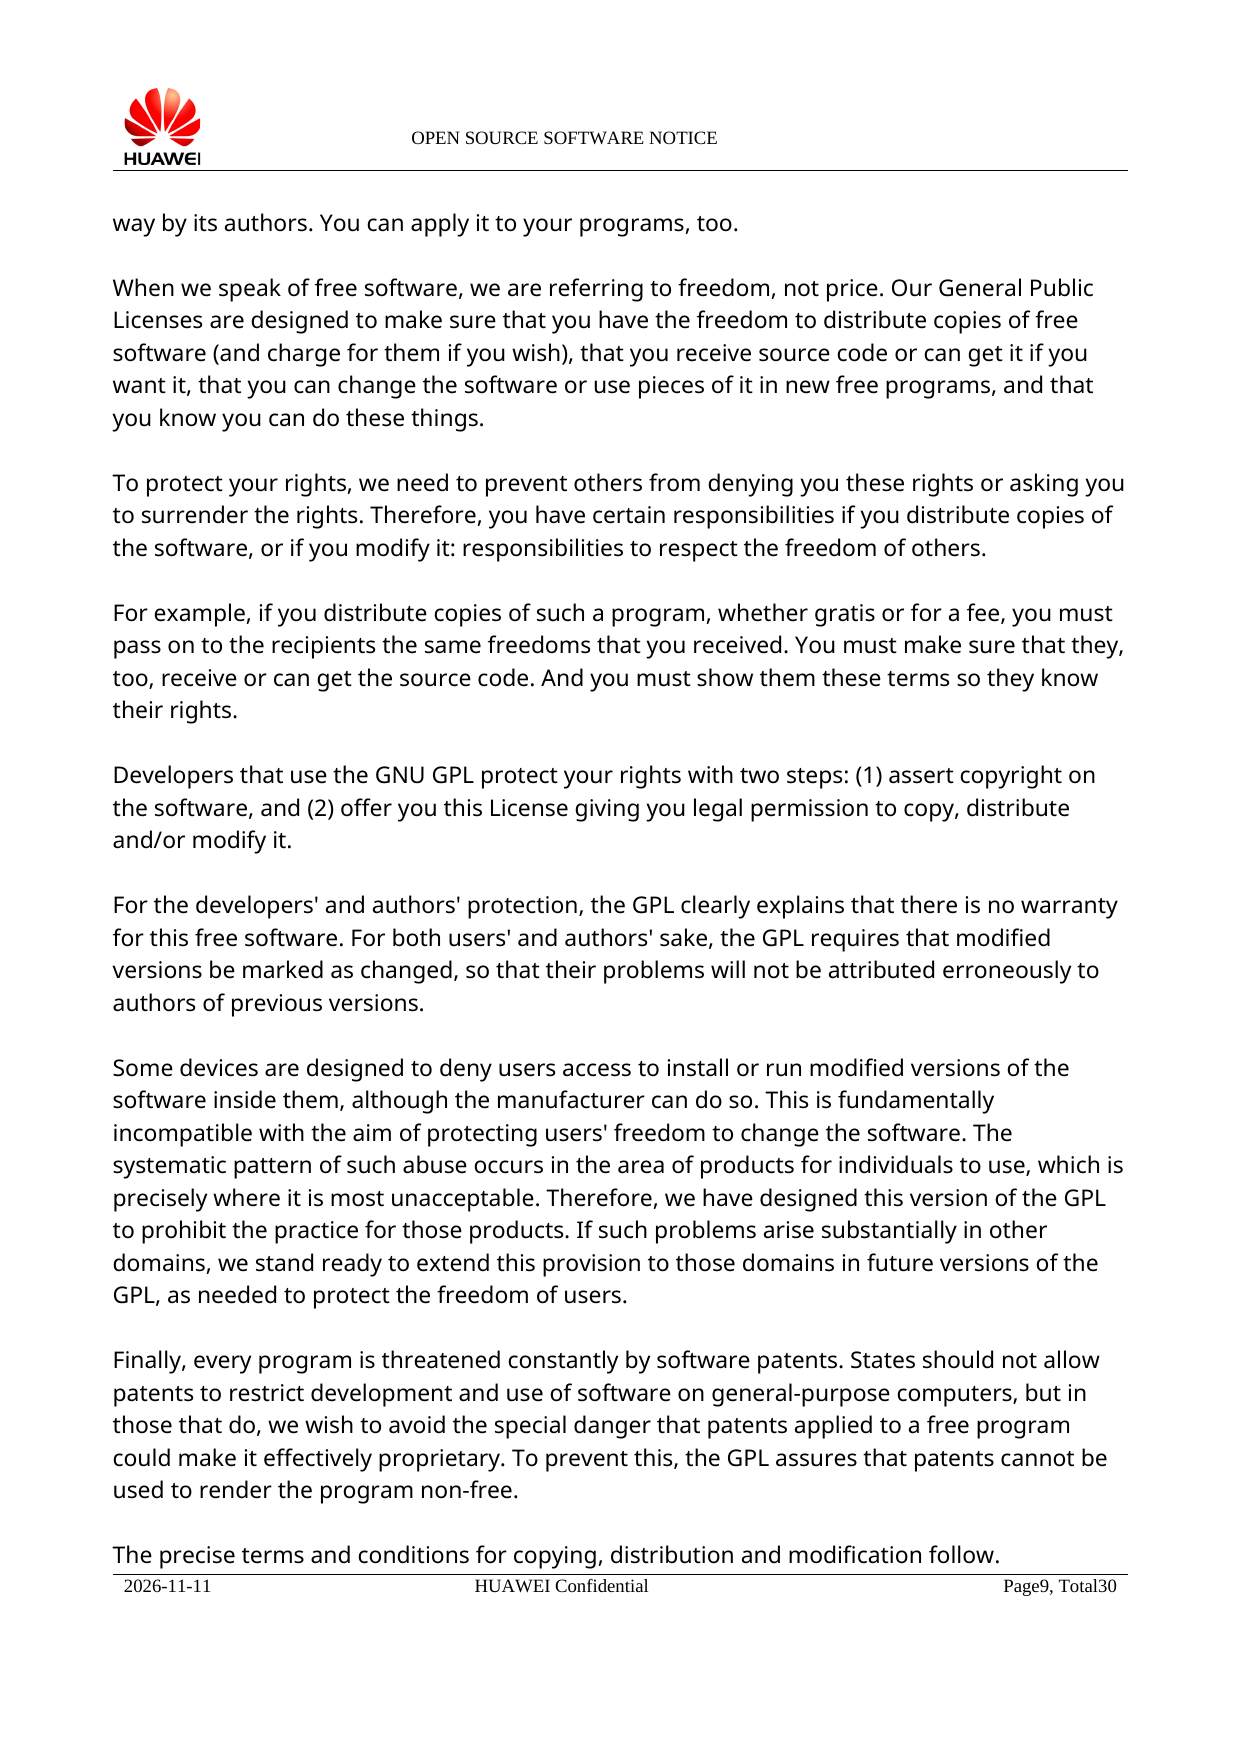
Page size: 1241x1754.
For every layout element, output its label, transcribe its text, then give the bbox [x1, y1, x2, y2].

text For example, if you distribute copies of such a program, whether gratis or for a fee, you must pass on to the recipients the same freedoms that you received. You must make sure that they, too, receive or can get the source code. And you must show them these terms so they know their rights. [112, 596, 1128, 726]
text When we speak of free software, we are referring to freedom, not price. Our General Public Licenses are designed to make sure that you have the freedom to distribute copies of free software (and charge for them if you wish), that you receive source code or can get it if you want it, that you can change the software or use pieces of it in new free programs, and that you know you can do these things. [112, 271, 1128, 434]
text The precise terms and conditions for copying, distribution and modification follow. [112, 1539, 1128, 1571]
text To protect your rights, we need to prevent others from denying you these rights or asking you to surrender the rights. Therefore, you have certain responsibilities if you distribute copies of the software, or if you modify it: responsibilities to respect the freedom of others. [112, 466, 1128, 564]
text Developers that use the GNU GPL protect your rights with two steps: (1) assert copyright on the software, and (2) offer you this License giving you legal permission to copy, distribute and/or modify it. [112, 759, 1128, 856]
text For the developers' and authors' protection, the GPL clearly explains that there is no warranty for this free software. For both users' and authors' sake, the GPL requires that modified versions be marked as changed, so that their problems will not be attributed erroneously to authors of previous versions. [112, 889, 1128, 1019]
text Finally, every program is threatened constantly by software patents. States should not allow patents to restrict development and use of software on general-purpose computers, but in those that do, we wish to avoid the special danger that patents applied to a free program could make it effectively proprietary. To prevent this, the GPL assures that patents cannot be used to render the program non-free. [112, 1344, 1128, 1506]
picture [124, 88, 201, 165]
text Some devices are designed to deny users access to install or run modified versions of the software inside them, although the manufacturer can do so. This is fundamentally incompatible with the aim of protecting users' freedom to change the software. The systematic pattern of such abuse occurs in the area of products for individuals to use, which is precisely where it is most unacceptable. Therefore, we have designed this version of the GPL to prohibit the practice for those products. If such problems arise substantially in other domains, we stand ready to extend this provision to those domains in future versions of the GPL, as needed to protect the freedom of users. [112, 1051, 1128, 1311]
